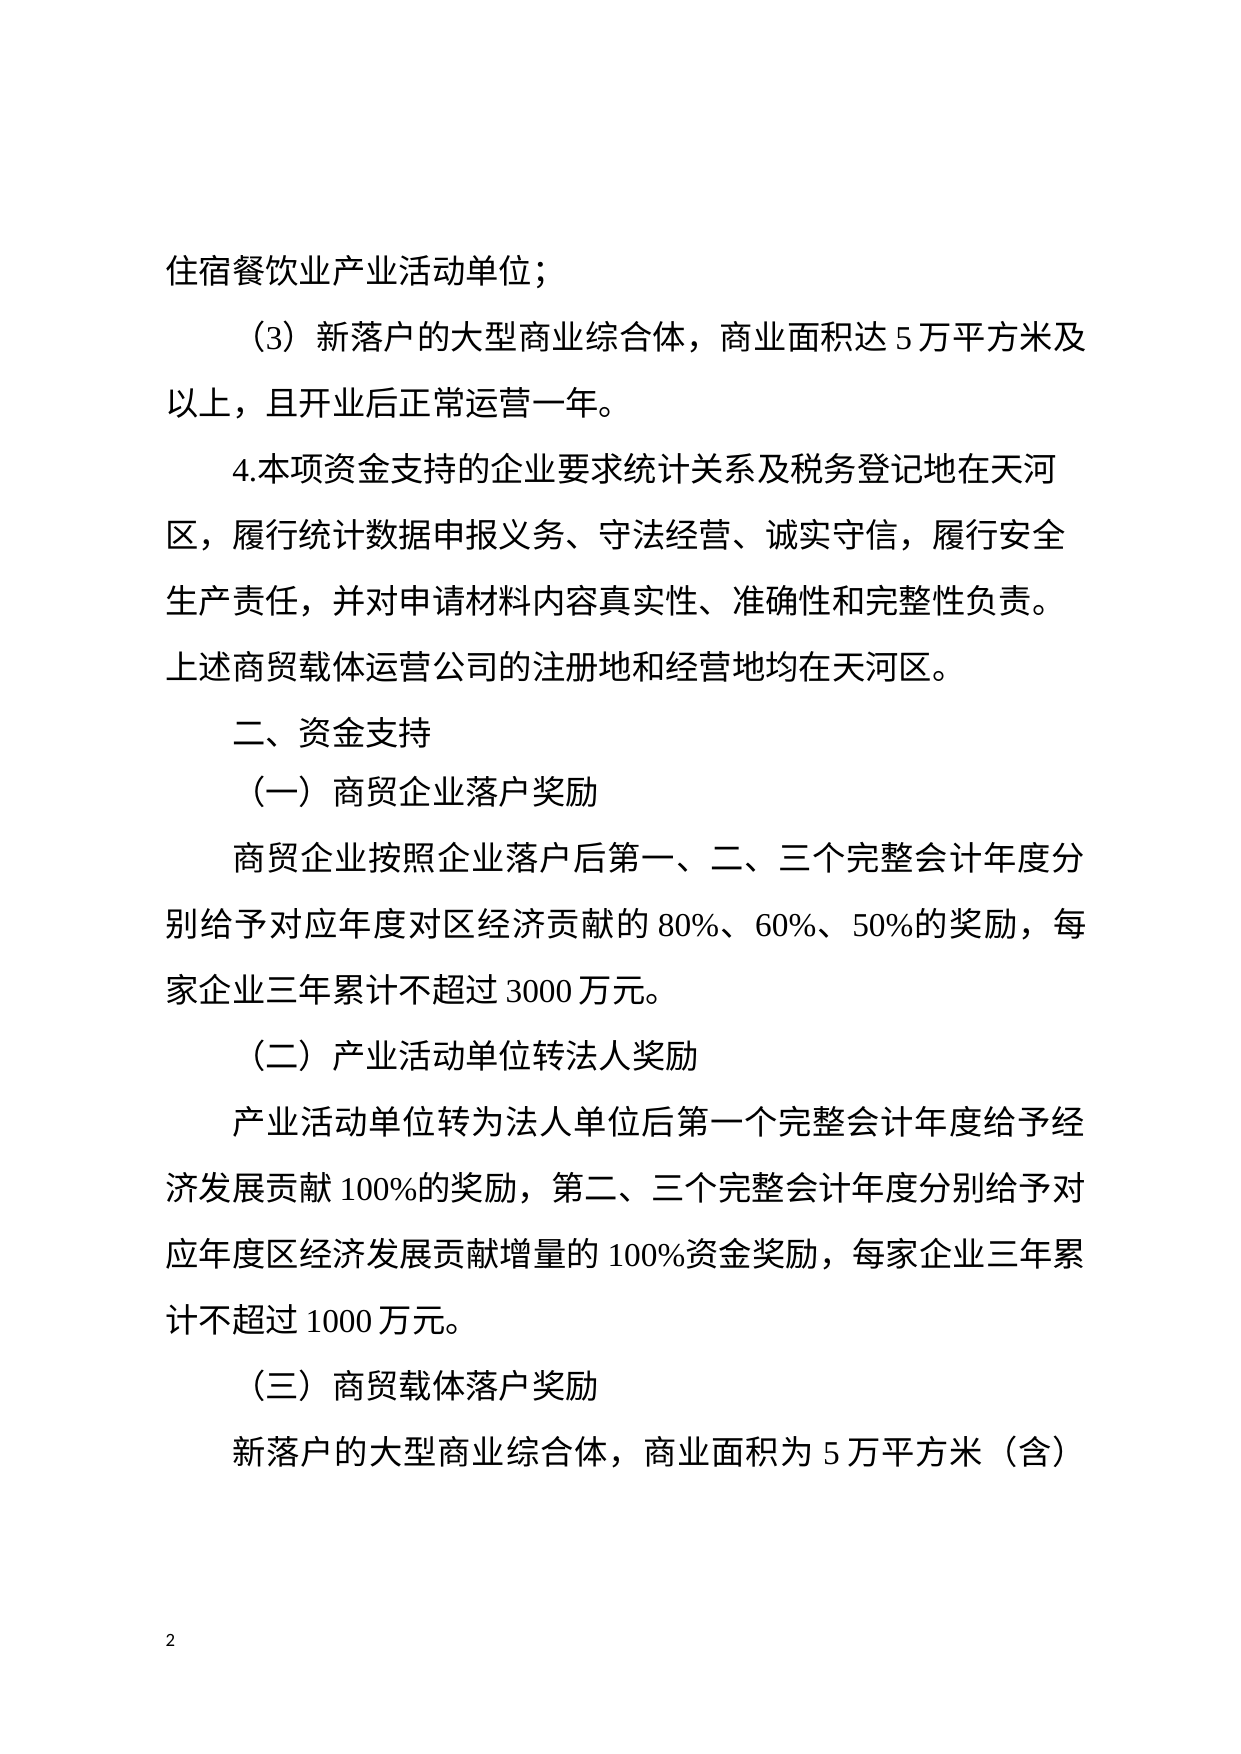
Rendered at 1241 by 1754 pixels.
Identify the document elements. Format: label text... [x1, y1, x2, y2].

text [165, 1417, 1087, 1483]
text （三）商贸载体落户奖励 [165, 1351, 1087, 1417]
text （二）产业活动单位转法人奖励 [165, 1021, 1087, 1087]
text 商贸企业按照企业落户后第一、二、三个完整会计年度分别给予对应年度对区经济贡献的80%、60%、50%的奖励，每家企业三年累计不超过3000万元。 [165, 823, 1087, 1021]
list 4.本项资金支持的企业要求统计关系及税务登记地在天河区，履行统计数据申报义务、守法经营、诚实守信，履行安全生产责任，并对申请材料内容真实性、准确性和完整性负责。上述商贸载体运营公司的注册地和经营地均在天河区。 [165, 434, 1087, 698]
list （一）商贸企业落户奖励 [165, 757, 1087, 823]
text 二、资金支持 [165, 698, 1087, 757]
text 产业活动单位转为法人单位后第一个完整会计年度给予经济发展贡献100%的奖励，第二、三个完整会计年度分别给予对应年度区经济发展贡献增量的100%资金奖励，每家企业三年累计不超过1000万元。 [165, 1087, 1087, 1351]
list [165, 236, 1087, 302]
list （3）新落户的大型商业综合体，商业面积达5万平方米及以上，且开业后正常运营一年。 [165, 302, 1087, 434]
